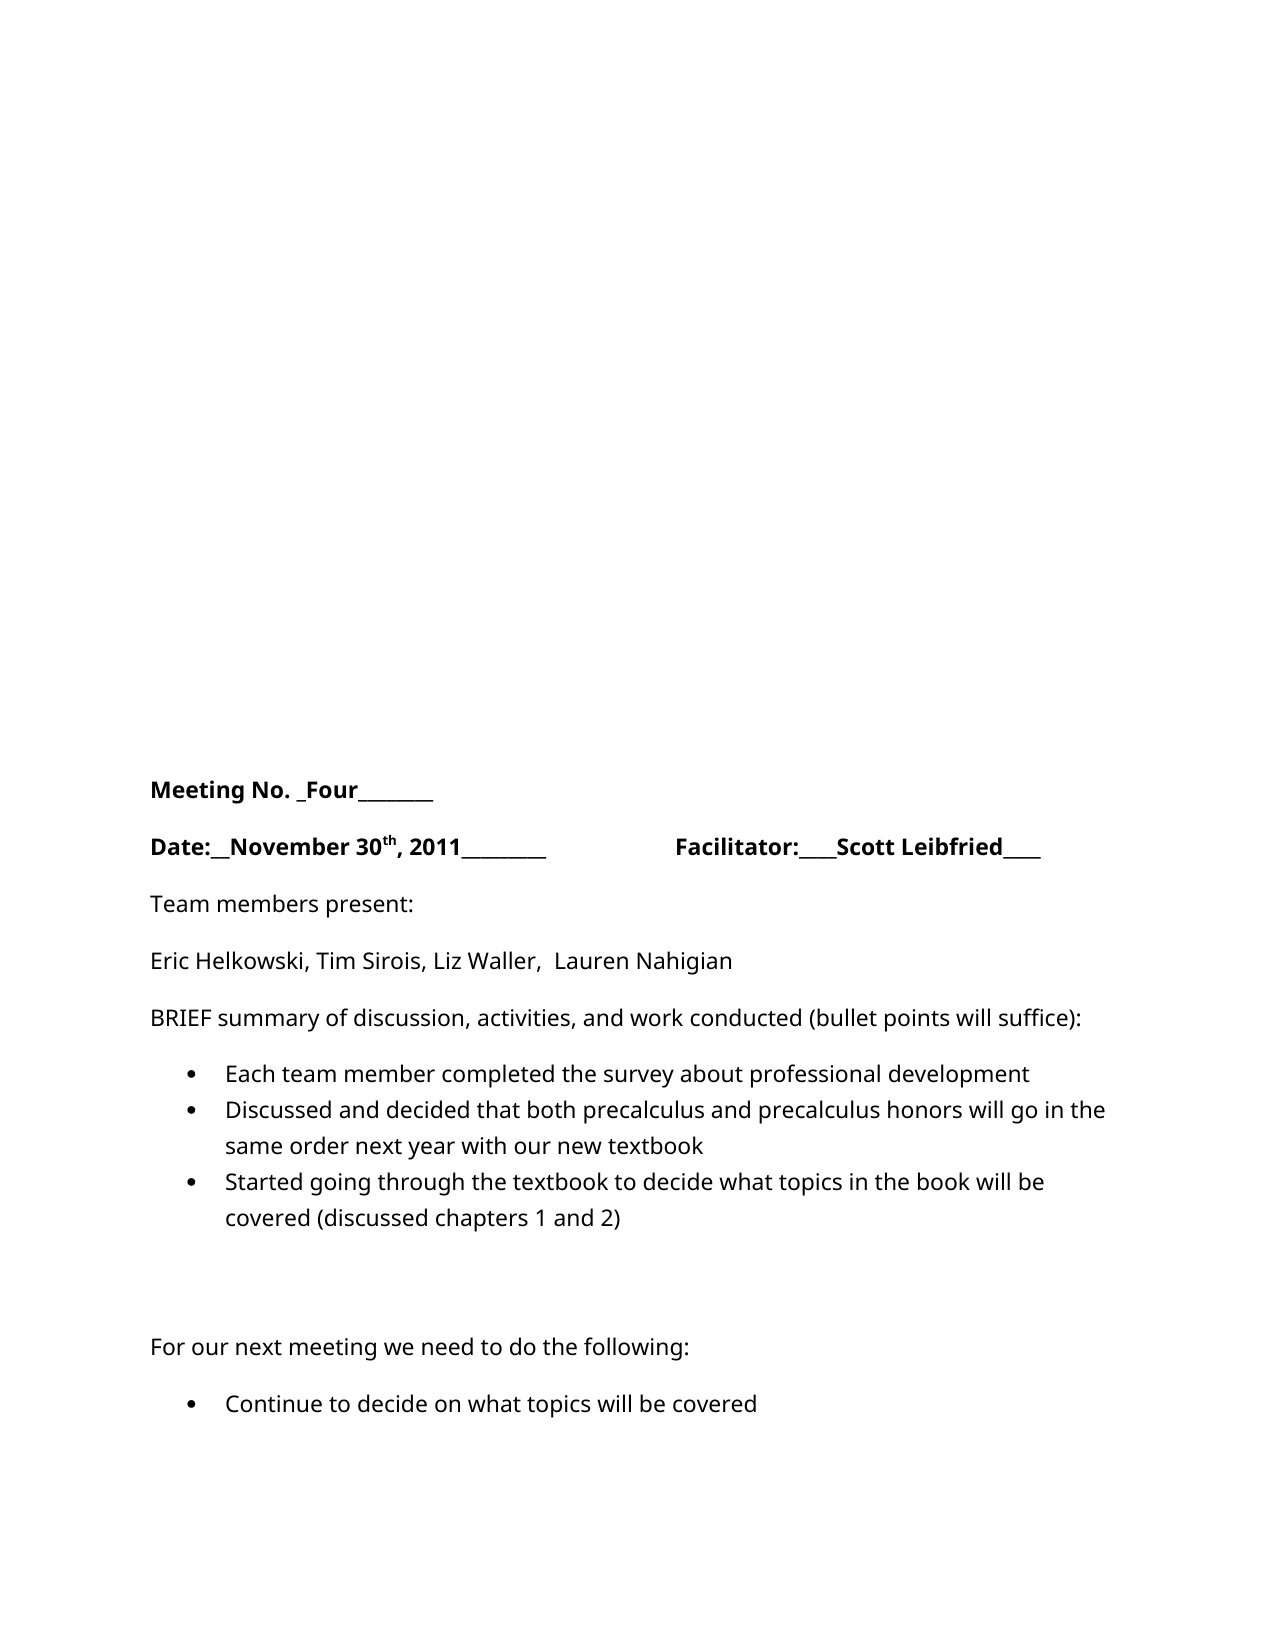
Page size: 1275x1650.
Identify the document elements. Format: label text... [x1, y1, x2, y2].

text Date:__November 30th, 2011_________ Facilitator:____Scott Leibfried____ [150, 831, 1125, 862]
list Started going through the textbook to decide what topics in the book will be covered (discussed chapters 1 and 2) [187, 1166, 1125, 1233]
text BRIEF summary of discussion, activities, and work conducted (bullet points will suffice): [150, 1002, 1125, 1033]
list Each team member completed the survey about professional development [187, 1058, 1125, 1089]
list Continue to decide on what topics will be covered [187, 1387, 1125, 1419]
text For our next meeting we need to do the following: [150, 1331, 1125, 1362]
text Eric Helkowski, Tim Sirois, Liz Waller, Lauren Nahigian [150, 945, 1125, 976]
text Team members present: [150, 888, 1125, 919]
list Discussed and decided that both precalculus and precalculus honors will go in the same order next year with our new textbook [187, 1094, 1125, 1161]
text Meeting No. _Four________ [150, 774, 1125, 806]
